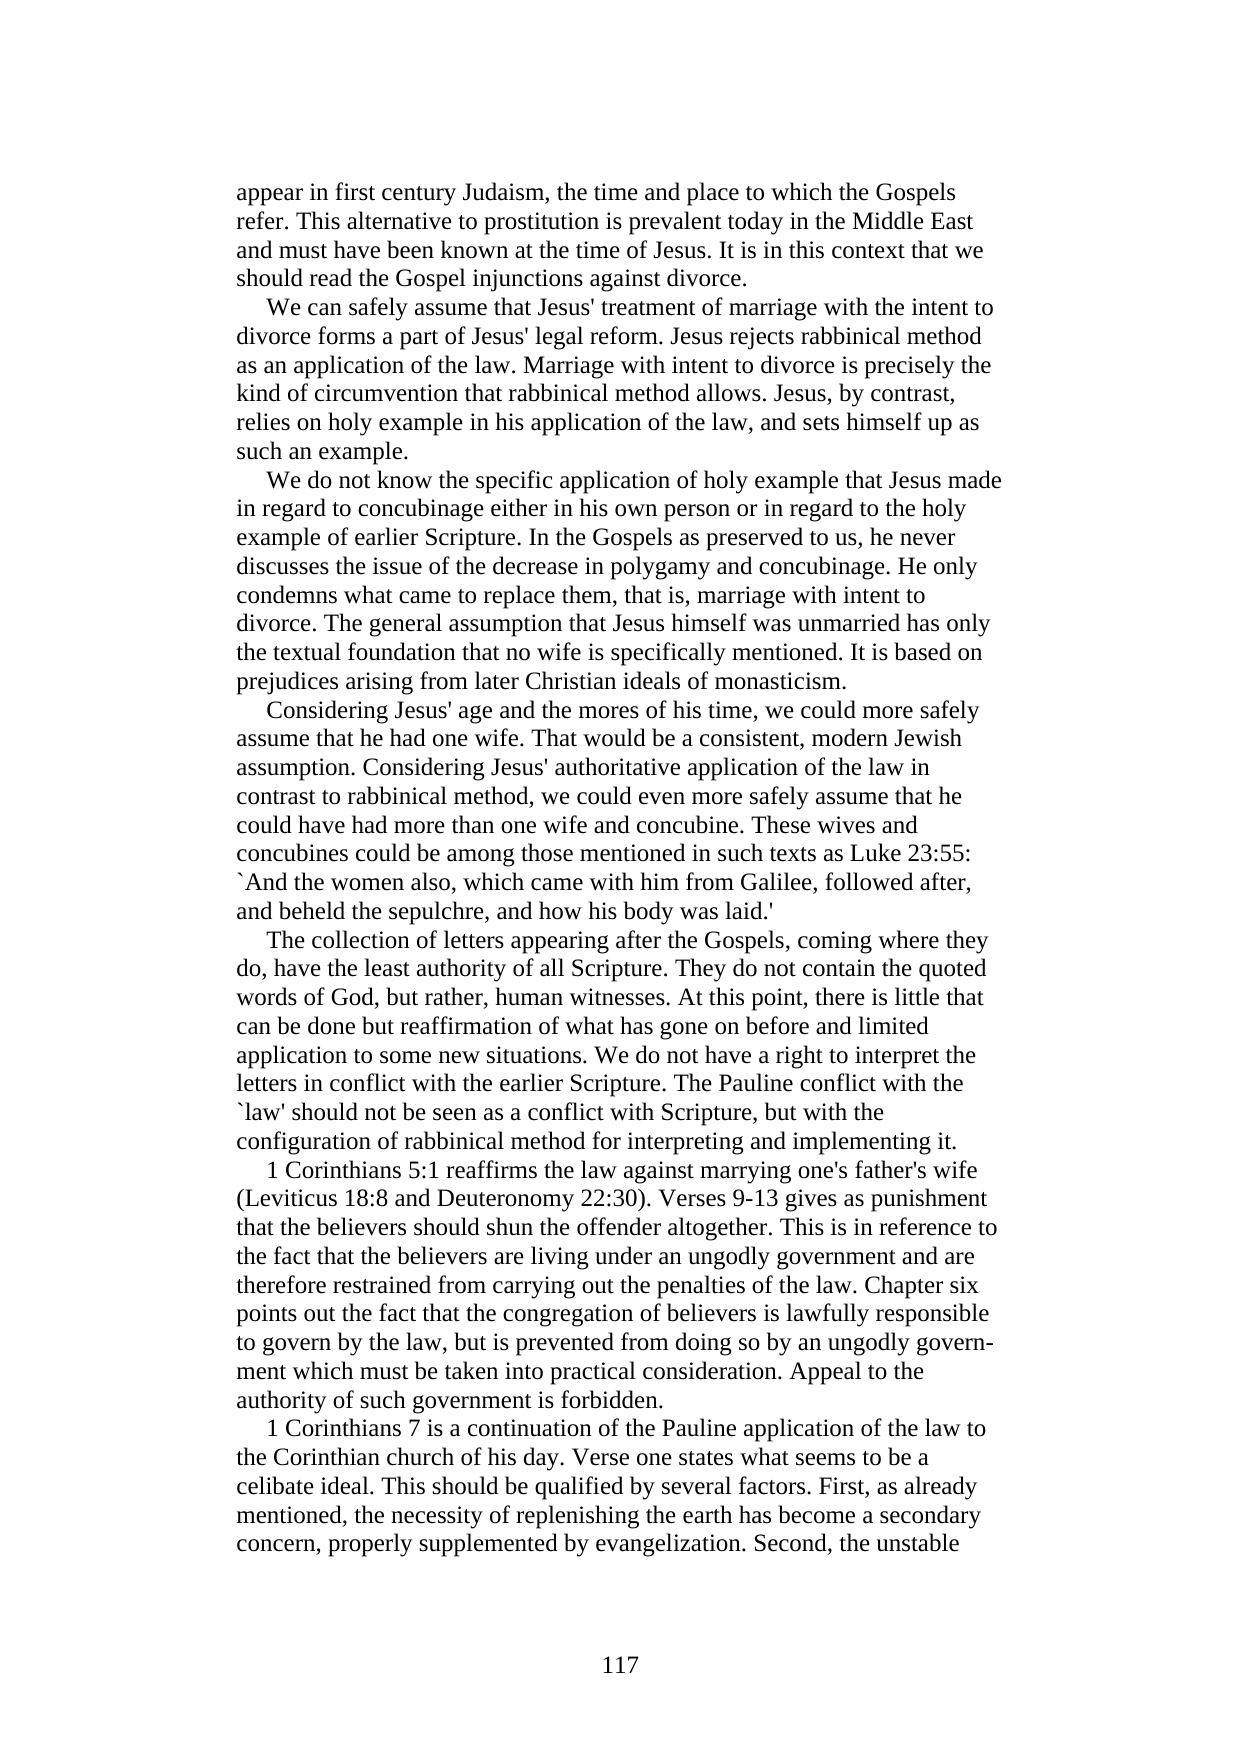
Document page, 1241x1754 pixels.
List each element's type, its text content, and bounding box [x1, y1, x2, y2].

text 1 Corinthians 5:1 reaffirms the law against marrying one's father's wife (Leviticus 18:8 and Deuteronomy 22:30). Verses 9-13 gives as punishment that the believers should shun the offender altogether. This is in reference to the fact that the believers are living under an ungodly government and are therefore restrained from carrying out the penalties of the law. Chapter six points out the fact that the congre­gation of believers is lawfully responsible to govern by the law, but is prevented from doing so by an ungodly govern­ment which must be taken into practical consideration. Appeal to the authority of such government is forbidden. [236, 1155, 1004, 1413]
text We do not know the specific application of holy example that Jesus made in regard to concubinage either in his own person or in regard to the holy example of earlier Scripture. In the Gospels as preserved to us, he never discusses the issue of the decrease in polygamy and concubinage. He only condemns what came to replace them, that is, mar­riage with intent to divorce. The general assumption that Jesus himself was unmarried has only the textual founda­tion that no wife is specifically mentioned. It is based on prejudices arising from later Christian ideals of monasti­cism. [236, 465, 1004, 695]
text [236, 177, 1004, 292]
text Considering Jesus' age and the mores of his time, we could more safely assume that he had one wife. That would be a consistent, modern Jewish assumption. Considering Jesus' authoritative application of the law in contrast to rabbinical method, we could even more safely assume that he could have had more than one wife and concubine. These wives and concubines could be among those men­tioned in such texts as Luke 23:55: `And the women also, which came with him from Galilee, followed after, and beheld the sepulchre, and how his body was laid.' [236, 695, 1004, 925]
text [236, 1413, 1004, 1557]
text We can safely assume that Jesus' treatment of marriage with the intent to divorce forms a part of Jesus' legal reform. Jesus rejects rabbinical method as an application of the law. Marriage with intent to divorce is precisely the kind of circumvention that rabbini­cal method allows. Jesus, by contrast, relies on holy example in his application of the law, and sets himself up as such an example. [236, 292, 1004, 465]
text The collection of letters appearing after the Gospels, coming where they do, have the least authority of all Scripture. They do not contain the quoted words of God, but rather, human witnesses. At this point, there is little that can be done but reaffirmation of what has gone on before and limited application to some new situations. We do not have a right to interpret the letters in conflict with the earlier Scripture. The Pauline conflict with the `law' should not be seen as a conflict with Scripture, but with the configuration of rabbinical method for interpreting and implementing it. [236, 925, 1004, 1155]
